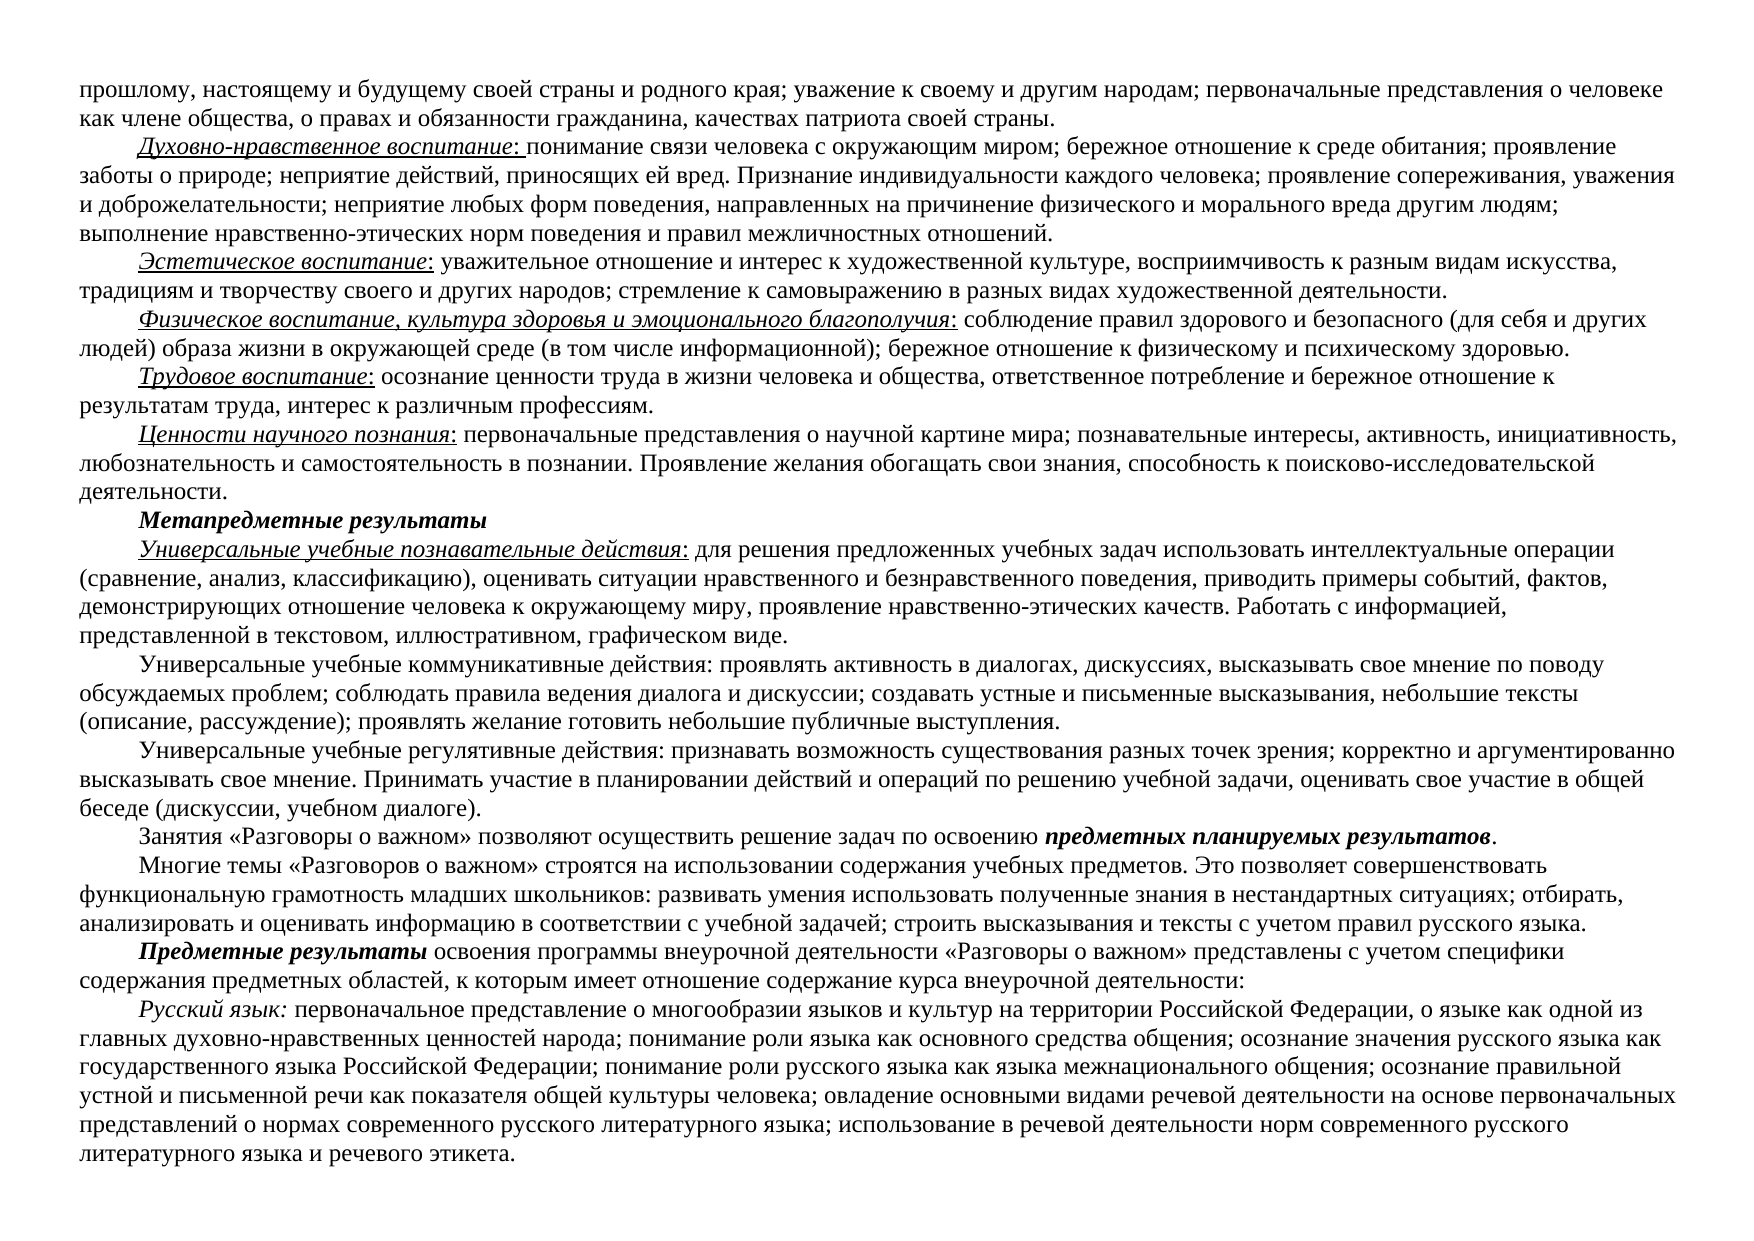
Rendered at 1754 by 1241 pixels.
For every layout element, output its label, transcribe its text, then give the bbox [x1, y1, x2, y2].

text Духовно-нравственное воспитание: понимание связи человека с окружающим миром; бережное отношение к среде обитания; проявление заботы о природе; неприятие действий, приносящих ей вред. Признание индивидуальности каждого человека; проявление сопереживания, уважения и доброжелательности; неприятие любых форм поведения, направленных на причинение физического и морального вреда другим людям; выполнение нравственно-этических норм поведения и правил межличностных отношений. [79, 131, 1682, 246]
text Физическое воспитание, культура здоровья и эмоционального благополучия: соблюдение правил здорового и безопасного (для себя и других людей) образа жизни в окружающей среде (в том числе информационной); бережное отношение к физическому и психическому здоровью. [79, 304, 1682, 361]
text Универсальные учебные регулятивные действия: признавать возможность существования разных точек зрения; корректно и аргументированно высказывать свое мнение. Принимать участие в планировании действий и операций по решению учебной задачи, оценивать свое участие в общей беседе (дискуссии, учебном диалоге). [79, 735, 1682, 821]
text Метапредметные результаты [79, 505, 1682, 534]
text Предметные результаты освоения программы внеурочной деятельности «Разговоры о важном» представлены с учетом специфики содержания предметных областей, к которым имеет отношение содержание курса внеурочной деятельности: [79, 936, 1682, 994]
text Многие темы «Разговоров о важном» строятся на использовании содержания учебных предметов. Это позволяет совершенствовать функциональную грамотность младших школьников: развивать умения использовать полученные знания в нестандартных ситуациях; отбирать, анализировать и оценивать информацию в соответствии с учебной задачей; строить высказывания и тексты с учетом правил русского языка. [79, 850, 1682, 936]
text Эстетическое воспитание: уважительное отношение и интерес к художественной культуре, восприимчивость к разным видам искусства, традициям и творчеству своего и других народов; стремление к самовыражению в разных видах художественной деятельности. [79, 246, 1682, 304]
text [79, 74, 1682, 131]
text Универсальные учебные познавательные действия: для решения предложенных учебных задач использовать интеллектуальные операции (сравнение, анализ, классификацию), оценивать ситуации нравственного и безнравственного поведения, приводить примеры событий, фактов, демонстрирующих отношение человека к окружающему миру, проявление нравственно-этических качеств. Работать с информацией, представленной в текстовом, иллюстративном, графическом виде. [79, 534, 1682, 649]
text Занятия «Разговоры о важном» позволяют осуществить решение задач по освоению предметных планируемых результатов. [79, 821, 1682, 850]
text Русский язык: первоначальное представление о многообразии языков и культур на территории Российской Федерации, о языке как одной из главных духовно-нравственных ценностей народа; понимание роли языка как основного средства общения; осознание значения русского языка как государственного языка Российской Федерации; понимание роли русского языка как языка межнационального общения; осознание правильной устной и письменной речи как показателя общей культуры человека; овладение основными видами речевой деятельности на основе первоначальных представлений о нормах современного русского литературного языка; использование в речевой деятельности норм современного русского литературного языка и речевого этикета. [79, 994, 1682, 1166]
text Трудовое воспитание: осознание ценности труда в жизни человека и общества, ответственное потребление и бережное отношение к результатам труда, интерес к различным профессиям. [79, 361, 1682, 419]
text Универсальные учебные коммуникативные действия: проявлять активность в диалогах, дискуссиях, высказывать свое мнение по поводу обсуждаемых проблем; соблюдать правила ведения диалога и дискуссии; создавать устные и письменные высказывания, небольшие тексты (описание, рассуждение); проявлять желание готовить небольшие публичные выступления. [79, 649, 1682, 735]
text Ценности научного познания: первоначальные представления о научной картине мира; познавательные интересы, активность, инициативность, любознательность и самостоятельность в познании. Проявление желания обогащать свои знания, способность к поисково-исследовательской деятельности. [79, 419, 1682, 505]
